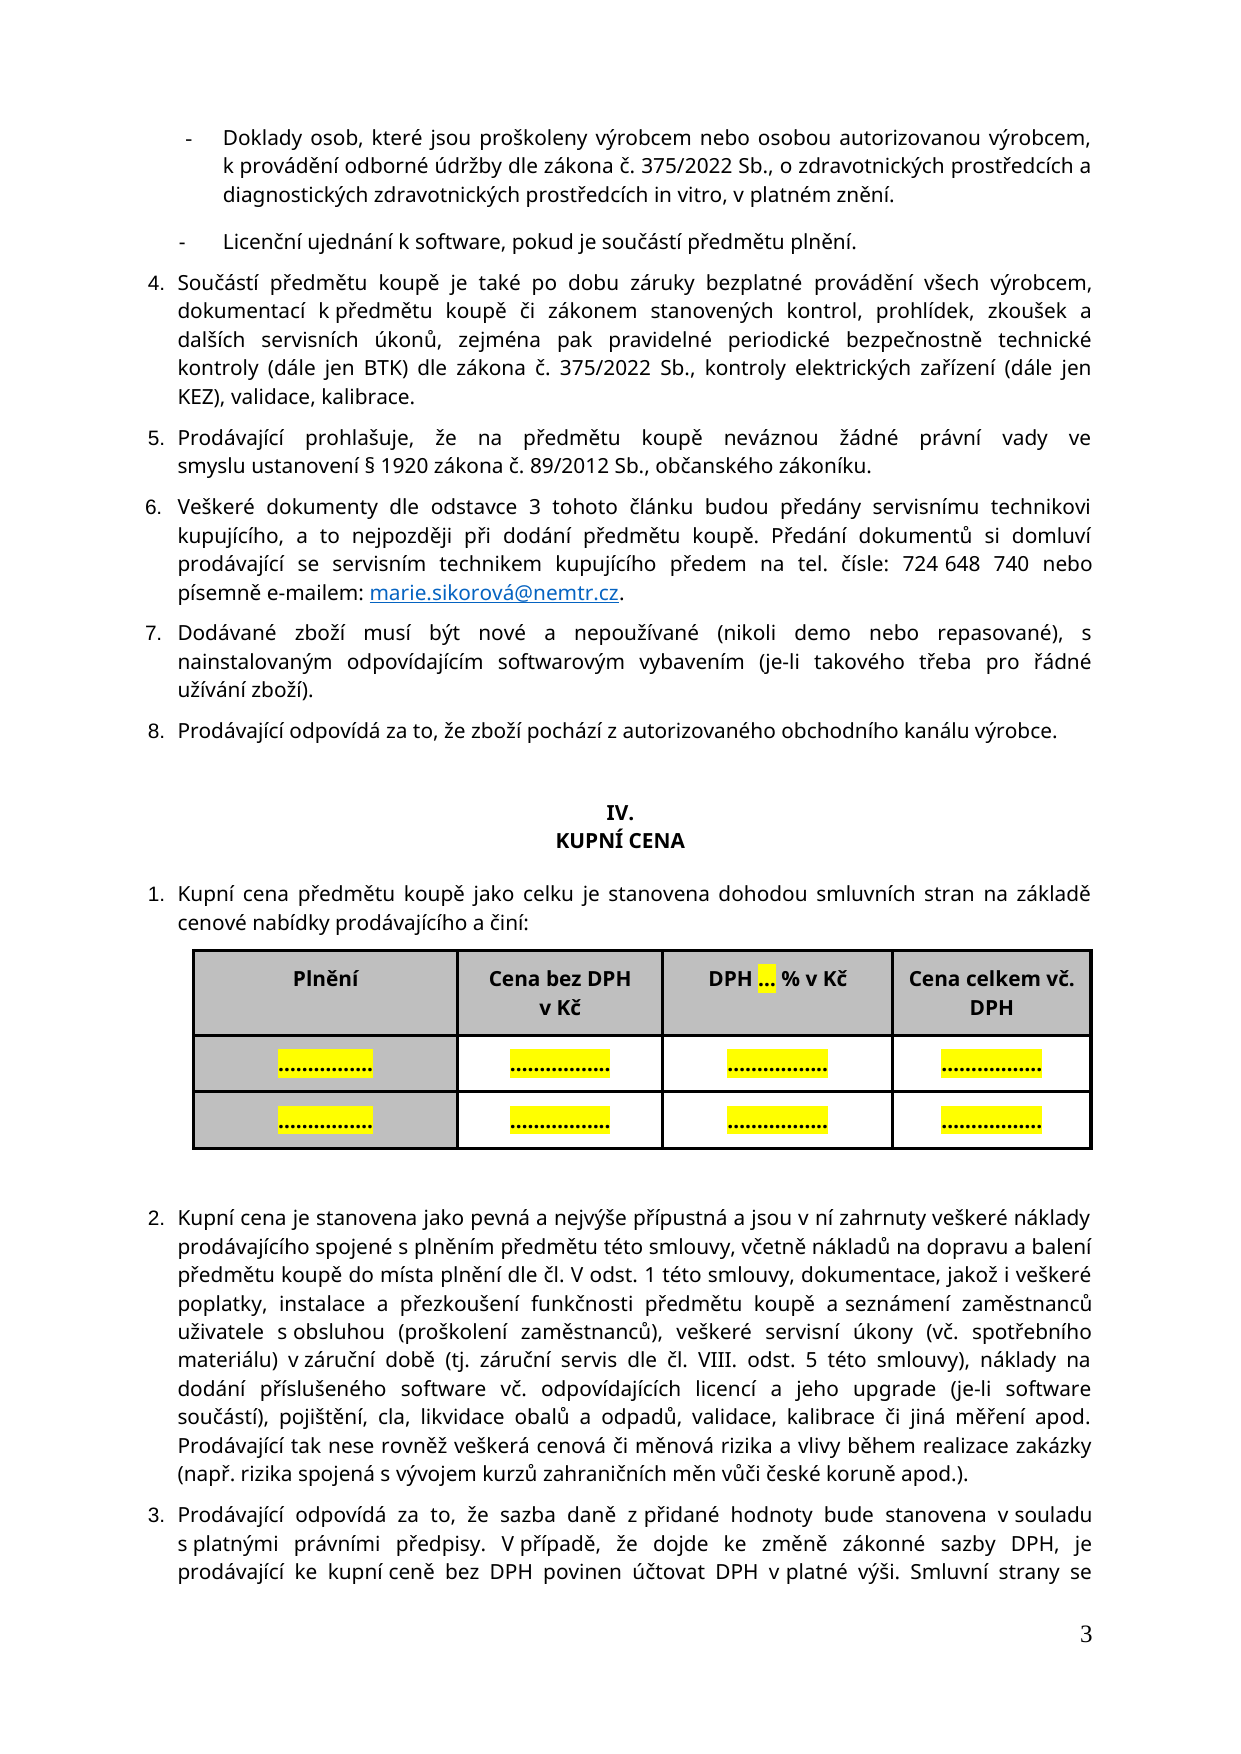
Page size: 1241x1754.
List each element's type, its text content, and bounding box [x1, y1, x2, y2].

table_cell ……………. [195, 1093, 456, 1147]
table_cell …………….. [664, 1037, 891, 1090]
table_header Cena bez DPH v Kč [459, 952, 661, 1034]
table_cell ……………. [195, 1037, 456, 1090]
text IV. Kupní cena [148, 798, 1092, 855]
table_cell …………….. [894, 1093, 1089, 1147]
list Prodávající prohlašuje, že na předmětu koupě neváznou žádné právní vady ve smyslu ustanovení § 1920 zákona č. 89/2012 Sb., občanského zákoníku. [148, 423, 1092, 480]
table_cell …………….. [459, 1037, 661, 1090]
list Kupní cena je stanovena jako pevná a nejvýše přípustná a jsou v ní zahrnuty veškeré náklady prodávajícího spojené s plněním předmětu této smlouvy, včetně nákladů na dopravu a balení předmětu koupě do místa plnění dle čl. V odst. 1 této smlouvy, dokumentace, jakož i veškeré poplatky, instalace a přezkoušení funkčnosti předmětu koupě a seznámení zaměstnanců uživatele s obsluhou (proškolení zaměstnanců), veškeré servisní úkony (vč. spotřebního materiálu) v záruční době (tj. záruční servis dle čl. VIII. odst. 5 této smlouvy), náklady na dodání příslušeného software vč. odpovídajících licencí a jeho upgrade (je-li software součástí), pojištění, cla, likvidace obalů a odpadů, validace, kalibrace či jiná měření apod. Prodávající tak nese rovněž veškerá cenová či měnová rizika a vlivy během realizace zakázky (např. rizika spojená s vývojem kurzů zahraničních měn vůči české koruně apod.). [148, 1203, 1092, 1488]
table_cell …………….. [894, 1037, 1089, 1090]
table_header Plnění [195, 952, 456, 1034]
text - Licenční ujednání k software, pokud je součástí předmětu plnění. [178, 227, 1092, 256]
list Dodávané zboží musí být nové a nepoužívané (nikoli demo nebo repasované), s nainstalovaným odpovídajícím softwarovým vybavením (je-li takového třeba pro řádné užívání zboží). [145, 618, 1092, 704]
list Doklady osob, které jsou proškoleny výrobcem nebo osobou autorizovanou výrobcem, k provádění odborné údržby dle zákona č. 375/2022 Sb., o zdravotnických prostředcích a diagnostických zdravotnických prostředcích in vitro, v platném znění. [185, 123, 1092, 208]
table_cell …………….. [664, 1093, 891, 1147]
table_header DPH … % v Kč [664, 952, 891, 1034]
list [148, 1500, 1092, 1586]
list Prodávající odpovídá za to, že zboží pochází z autorizovaného obchodního kanálu výrobce. [148, 716, 1092, 745]
table_cell …………….. [459, 1093, 661, 1147]
list Kupní cena předmětu koupě jako celku je stanovena dohodou smluvních stran na základě cenové nabídky prodávajícího a činí: [148, 879, 1092, 936]
table_header Cena celkem vč. DPH [894, 952, 1089, 1034]
list Součástí předmětu koupě je také po dobu záruky bezplatné provádění všech výrobcem, dokumentací k předmětu koupě či zákonem stanovených kontrol, prohlídek, zkoušek a dalších servisních úkonů, zejména pak pravidelné periodické bezpečnostně technické kontroly (dále jen BTK) dle zákona č. 375/2022 Sb., kontroly elektrických zařízení (dále jen KEZ), validace, kalibrace. [148, 268, 1092, 410]
list Veškeré dokumenty dle odstavce 3 tohoto článku budou předány servisnímu technikovi kupujícího, a to nejpozději při dodání předmětu koupě. Předání dokumentů si domluví prodávající se servisním technikem kupujícího předem na tel. čísle: 724 648 740 nebo písemně e-mailem: marie.sikorová@nemtr.cz. [145, 492, 1092, 606]
